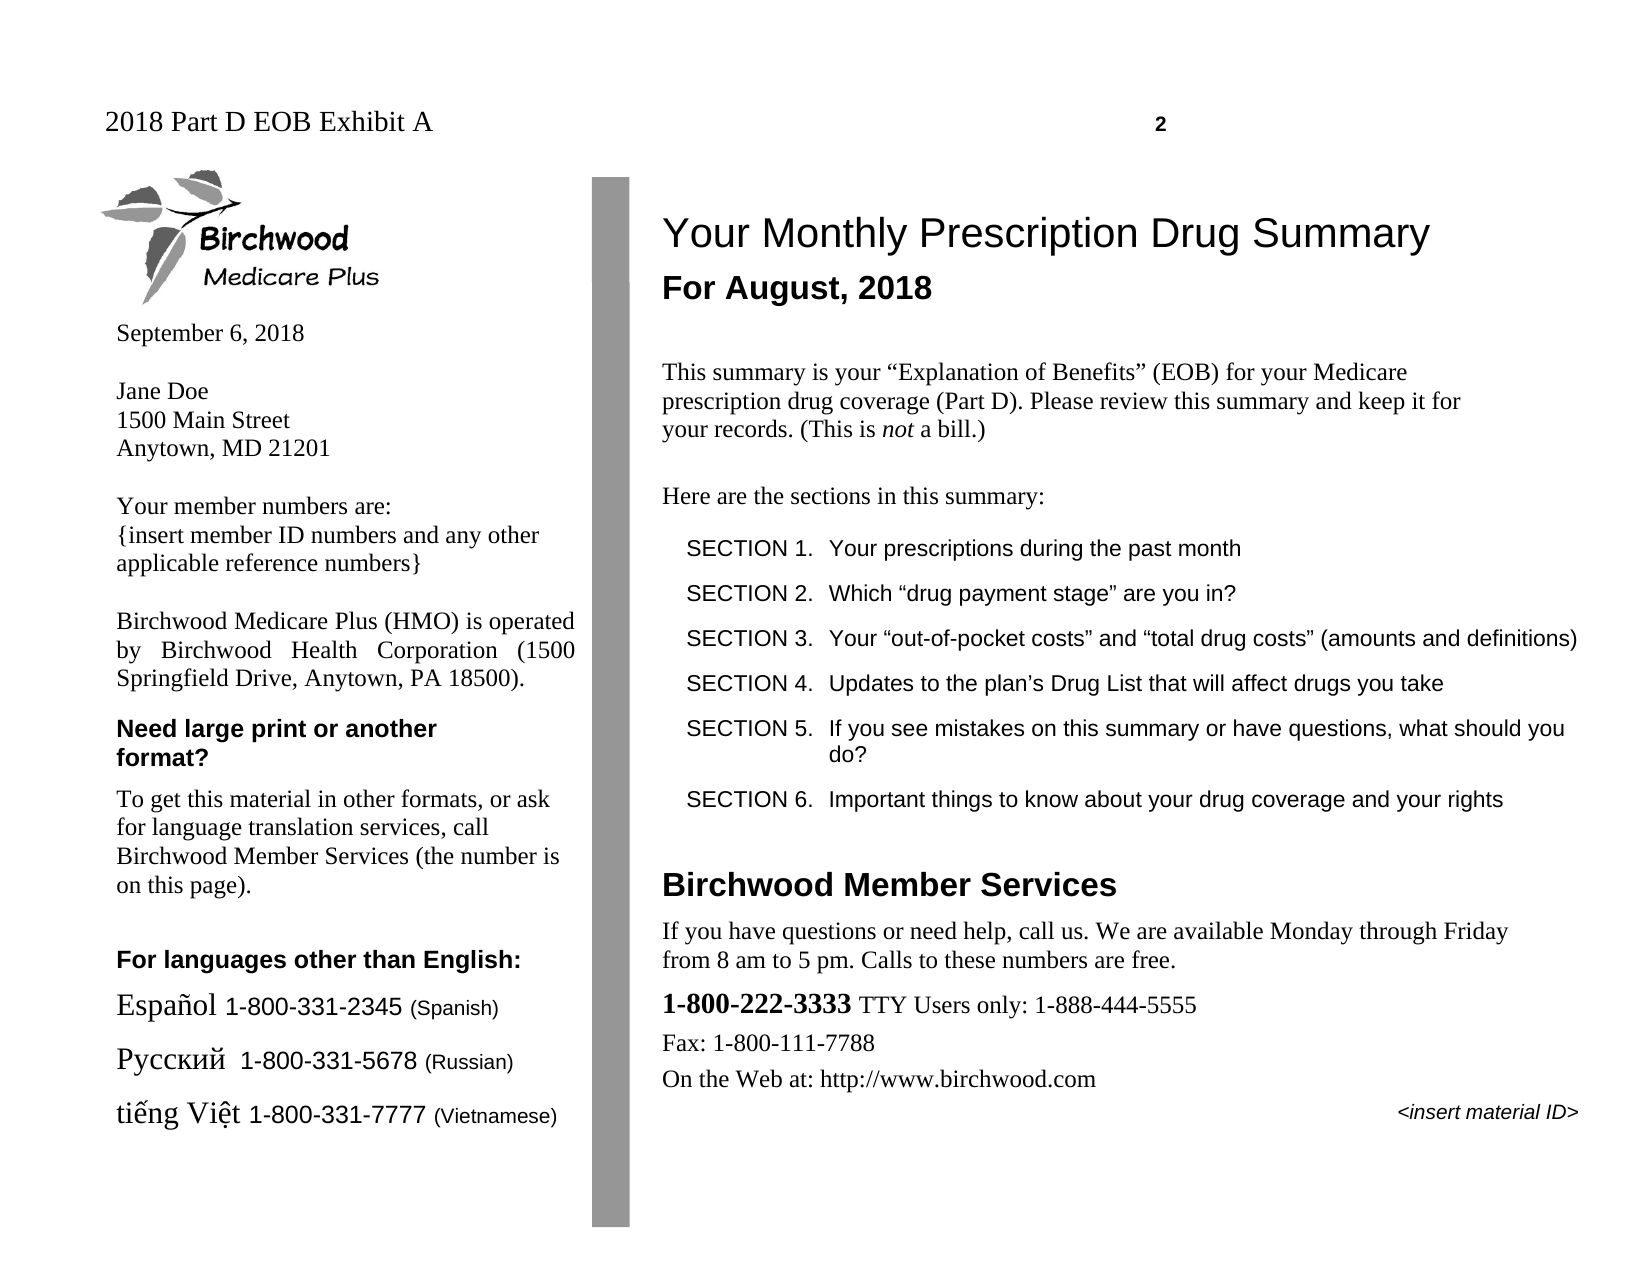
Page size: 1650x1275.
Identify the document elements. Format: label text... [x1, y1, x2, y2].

table_header October 8, 2009 To: September 6, 2018 Jane Doe 1500 Main Street Anytown, MD 21201 Your member numbers are: {insert member ID numbers and any other applicable reference numbers} Birchwood Medicare Plus (HMO) is operated by Birchwood Health Corporation (1500 Springfield Drive, Anytown, PA 18500). Need large print or another format? To get this material in other formats, or ask for language translation services, call Birchwood Member Services (the number is on this page). For languages other than English: Español 1-800-331-2345 (Spanish) Русский 1-800-331-5678 (Russian) tiếng Việt 1-800-331-7777 (Vietnamese) [105, 171, 651, 1182]
table_header Your Monthly Prescription Drug Summary For August, 2018 This summary is your “Explanation of Benefits” (EOB) for your Medicare prescription drug coverage (Part D). Please review this summary and keep it for your records. (This is not a bill.) Here are the sections in this summary: SECTION 1. Your prescriptions during the past month SECTION 2. Which “drug payment stage” are you in? SECTION 3. Your “out-of-pocket costs” and “total drug costs” (amounts and definitions) SECTION 4. Updates to the plan’s Drug List that will affect drugs you take SECTION 5. If you see mistakes on this summary or have questions, what should you do? SECTION 6. Important things to know about your drug coverage and your rights Birchwood Member Services If you have questions or need help, call us. We are available Monday through Friday from 8 am to 5 pm. Calls to these numbers are free. 1-800-222-3333 TTY Users only: 1-888-444-5555 Fax: 1-800-111-7788 On the Web at: http://www.birchwood.com <insert material ID> [651, 171, 1626, 1182]
picture [97, 170, 384, 306]
